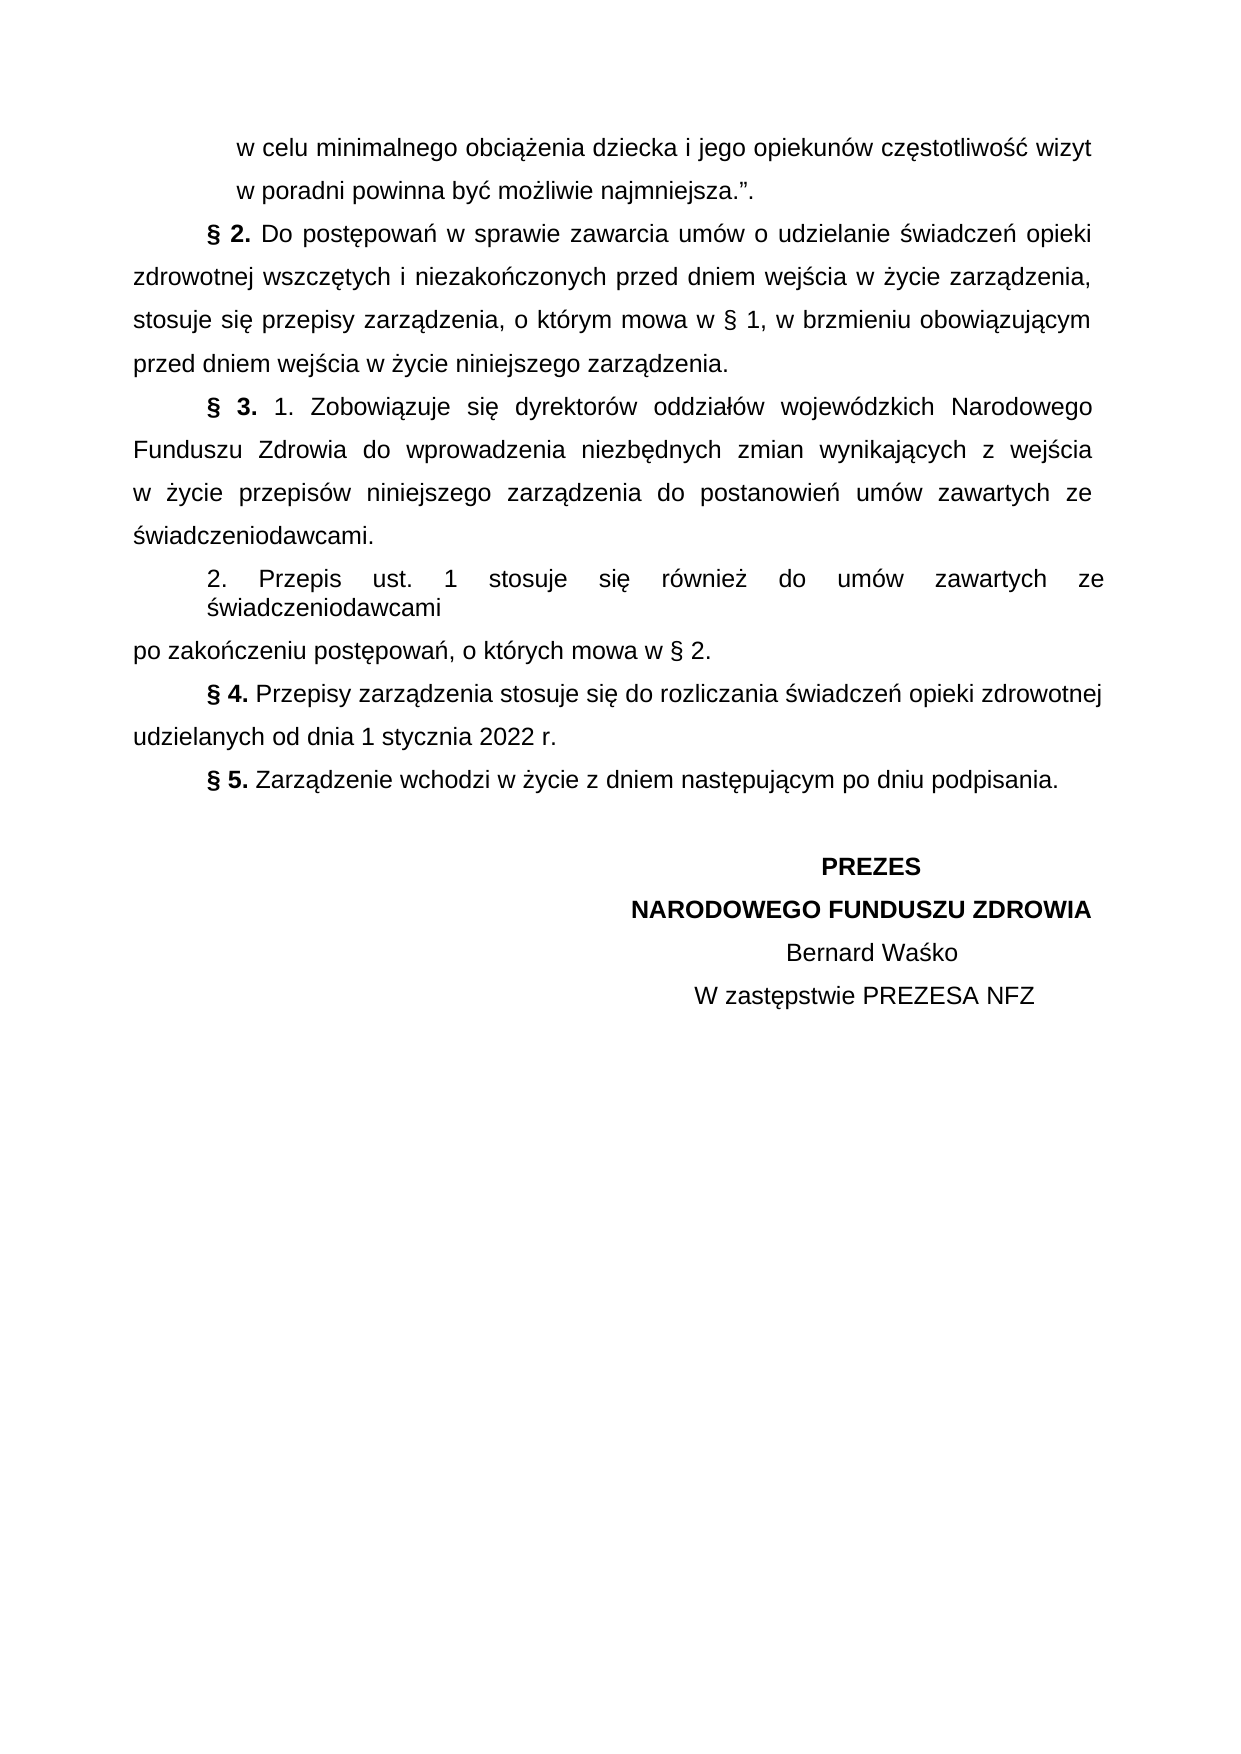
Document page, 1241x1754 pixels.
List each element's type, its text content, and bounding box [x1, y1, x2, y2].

text § 3. 1. Zobowiązuje się dyrektorów oddziałów wojewódzkich Narodowego Funduszu Zdrowia do wprowadzenia niezbędnych zmian wynikających z wejścia w życie przepisów niniejszego zarządzenia do postanowień umów zawartych ze świadczeniodawcami. [133, 392, 1093, 550]
text w celu minimalnego obciążenia dziecka i jego opiekunów częstotliwość wizyt w poradni powinna być możliwie najmniejsza.”. [236, 133, 1093, 205]
text po zakończeniu postępowań, o których mowa w § 2. [133, 636, 1105, 665]
text 2. Przepis ust. 1 stosuje się również do umów zawartych ze świadczeniodawcami [207, 564, 1105, 622]
text § 4. Przepisy zarządzenia stosuje się do rozliczania świadczeń opieki zdrowotnej udzielanych od dnia 1 stycznia 2022 r. [133, 679, 1105, 751]
text Bernard Waśko [121, 938, 958, 967]
text § 5. Zarządzenie wchodzi w życie z dniem następującym po dniu podpisania. [207, 765, 1105, 794]
subtitle PREZES NARODOWEGO FUNDUSZU ZDROWIA [631, 852, 1105, 924]
text W zastępstwie PREZESA NFZ [694, 981, 1105, 1010]
text § 2. Do postępowań w sprawie zawarcia umów o udzielanie świadczeń opieki zdrowotnej wszczętych i niezakończonych przed dniem wejścia w życie zarządzenia, stosuje się przepisy zarządzenia, o którym mowa w § 1, w brzmieniu obowiązującym przed dniem wejścia w życie niniejszego zarządzenia. [133, 219, 1093, 377]
